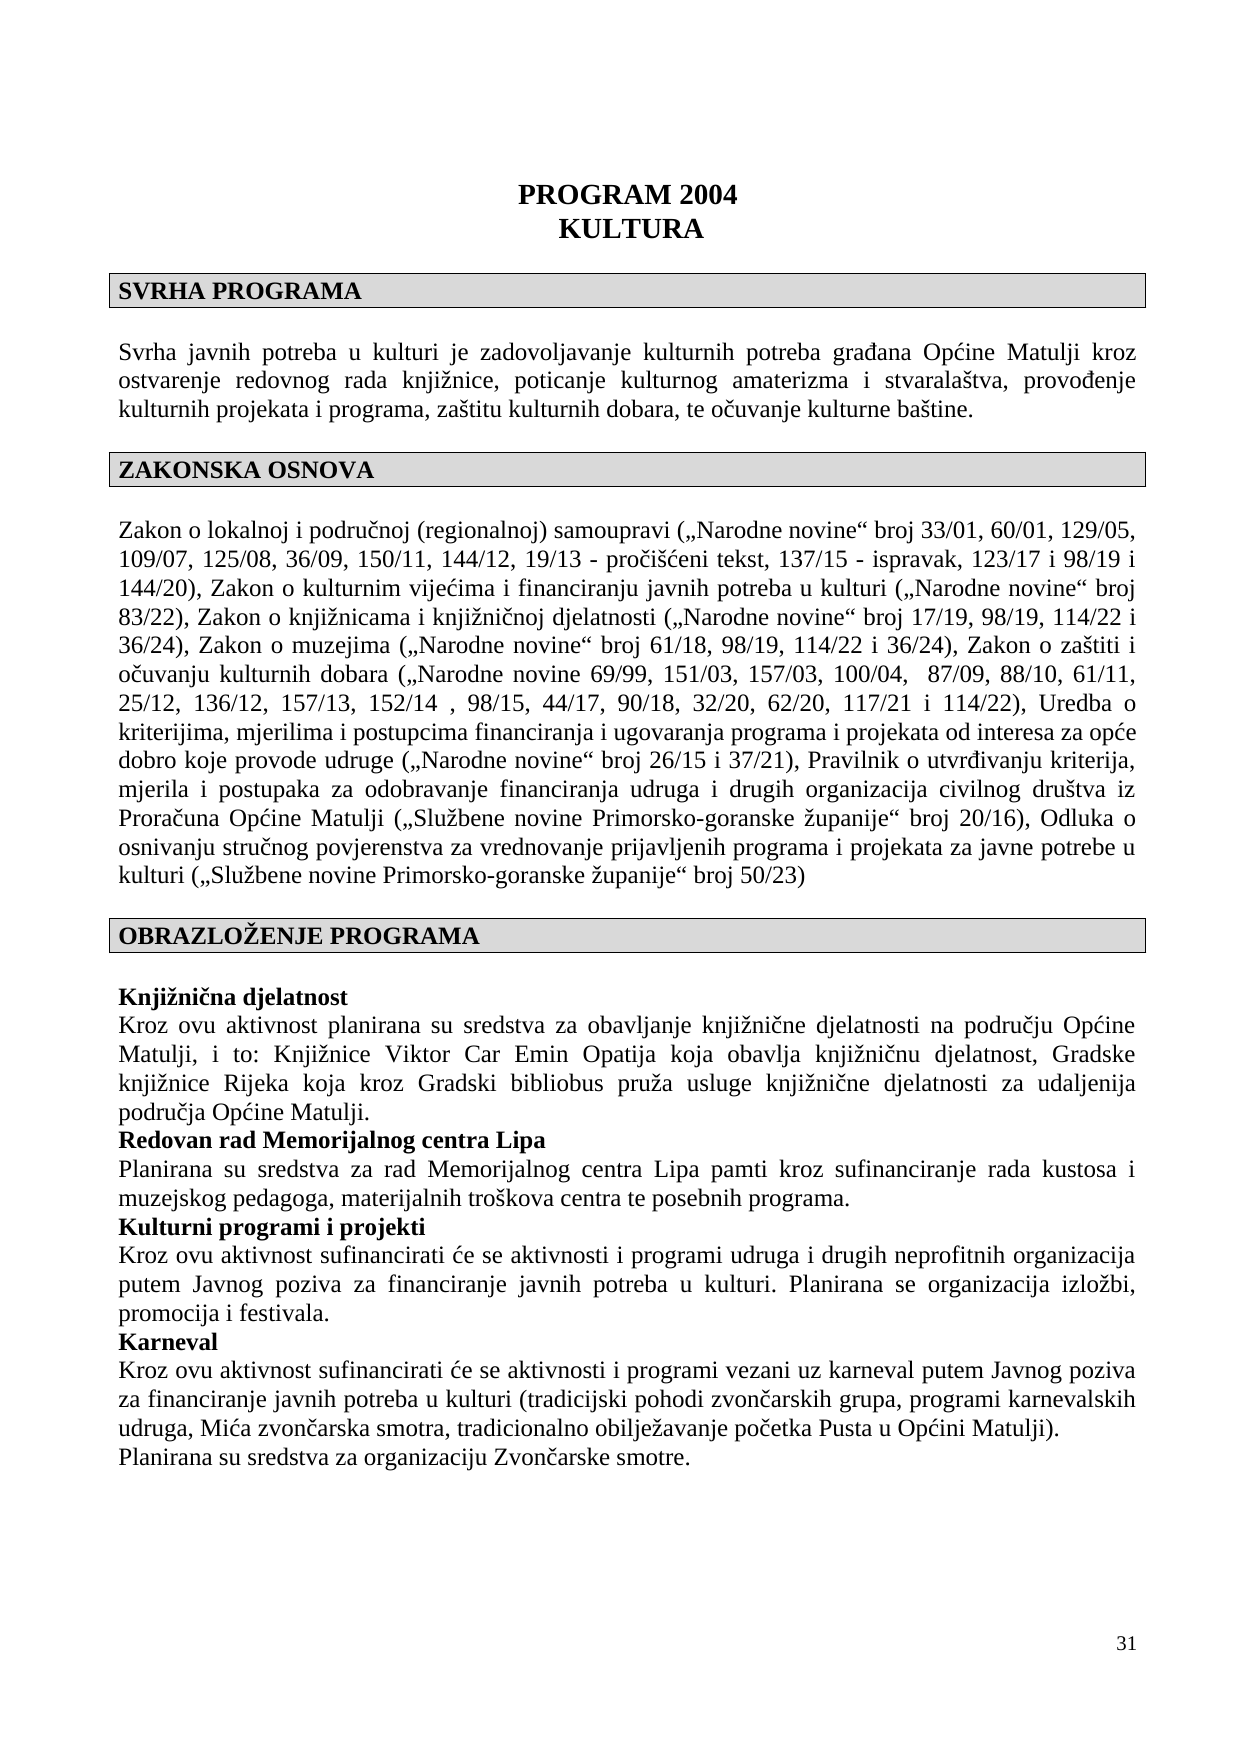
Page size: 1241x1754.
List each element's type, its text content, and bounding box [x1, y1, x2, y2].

text SVRHA PROGRAMA [110, 274, 1145, 307]
list Kulturni programi i projekti [118, 1212, 1137, 1241]
list Kroz ovu aktivnost sufinancirati će se aktivnosti i programi udruga i drugih neprofitnih organizacija putem Javnog poziva za financiranje javnih potreba u kulturi. Planirana se organizacija izložbi, promocija i festivala. [118, 1241, 1137, 1327]
list Knjižnična djelatnost [118, 982, 1137, 1011]
list Karneval [118, 1327, 1137, 1356]
text KULTURA [118, 211, 1137, 244]
list Redovan rad Memorijalnog centra Lipa [118, 1126, 1137, 1154]
list Kroz ovu aktivnost planirana su sredstva za obavljanje knjižnične djelatnosti na području Općine Matulji, i to: Knjižnice Viktor Car Emin Opatija koja obavlja knjižničnu djelatnost, Gradske knjižnice Rijeka koja kroz Gradski bibliobus pruža usluge knjižnične djelatnosti za udaljenija područja Općine Matulji. [118, 1011, 1137, 1126]
list Planirana su sredstva za rad Memorijalnog centra Lipa pamti kroz sufinanciranje rada kustosa i muzejskog pedagoga, materijalnih troškova centra te posebnih programa. [118, 1154, 1137, 1212]
list Kroz ovu aktivnost sufinancirati će se aktivnosti i programi vezani uz karneval putem Javnog poziva za financiranje javnih potreba u kulturi (tradicijski pohodi zvončarskih grupa, programi karnevalskih udruga, Mića zvončarska smotra, tradicionalno obilježavanje početka Pusta u Općini Matulji). [118, 1356, 1137, 1442]
list ZAKONSKA OSNOVA [110, 453, 1145, 486]
text Svrha javnih potreba u kulturi je zadovoljavanje kulturnih potreba građana Općine Matulji kroz ostvarenje redovnog rada knjižnice, poticanje kulturnog amaterizma i stvaralaštva, provođenje kulturnih projekata i programa, zaštitu kulturnih dobara, te očuvanje kulturne baštine. [118, 337, 1137, 423]
text Zakon o lokalnoj i područnoj (regionalnoj) samoupravi („Narodne novine“ broj 33/01, 60/01, 129/05, 109/07, 125/08, 36/09, 150/11, 144/12, 19/13 - pročišćeni tekst, 137/15 - ispravak, 123/17 i 98/19 i 144/20), Zakon o kulturnim vijećima i financiranju javnih potreba u kulturi („Narodne novine“ broj 83/22), Zakon o knjižnicama i knjižničnoj djelatnosti („Narodne novine“ broj 17/19, 98/19, 114/22 i 36/24), Zakon o muzejima („Narodne novine“ broj 61/18, 98/19, 114/22 i 36/24), Zakon o zaštiti i očuvanju kulturnih dobara („Narodne novine 69/99, 151/03, 157/03, 100/04, 87/09, 88/10, 61/11, 25/12, 136/12, 157/13, 152/14 , 98/15, 44/17, 90/18, 32/20, 62/20, 117/21 i 114/22), Uredba o kriterijima, mjerilima i postupcima financiranja i ugovaranja programa i projekata od interesa za opće dobro koje provode udruge („Narodne novine“ broj 26/15 i 37/21), Pravilnik o utvrđivanju kriterija, mjerila i postupaka za odobravanje financiranja udruga i drugih organizacija civilnog društva iz Proračuna Općine Matulji („Službene novine Primorsko-goranske županije“ broj 20/16), Odluka o osnivanju stručnog povjerenstva za vrednovanje prijavljenih programa i projekata za javne potrebe u kulturi („Službene novine Primorsko-goranske županije“ broj 50/23) [118, 516, 1137, 889]
text OBRAZLOŽENJE PROGRAMA [110, 919, 1145, 952]
text PROGRAM 2004 [118, 177, 1137, 211]
list Planirana su sredstva za organizaciju Zvončarske smotre. [118, 1442, 1137, 1471]
